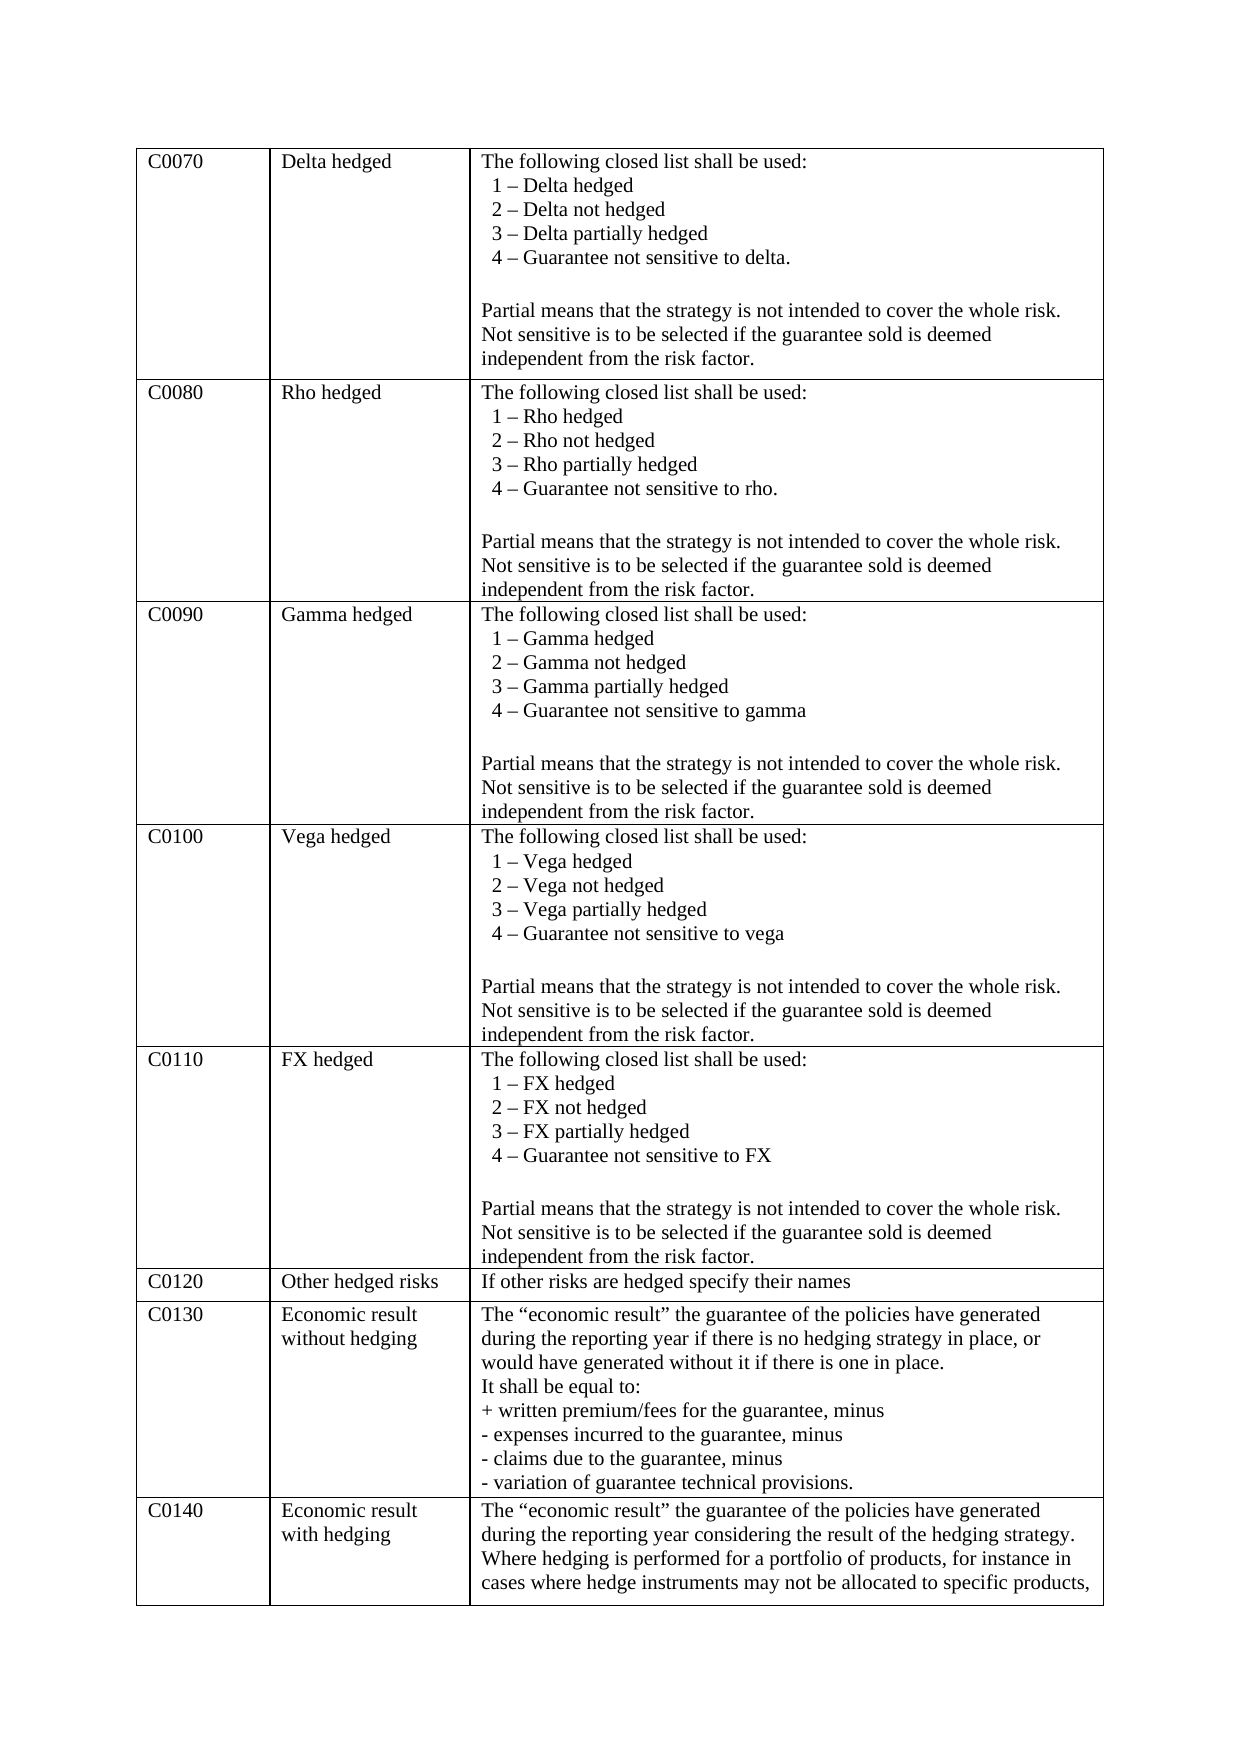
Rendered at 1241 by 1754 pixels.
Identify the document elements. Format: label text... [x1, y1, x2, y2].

table_cell FX hedged [271, 1047, 469, 1268]
table_cell Gamma hedged [271, 602, 469, 823]
table_cell C0140 [137, 1498, 269, 1605]
table_cell The following closed list shall be used: 1 – Rho hedged 2 – Rho not hedged 3 – Rho partially hedged 4 – Guarantee not sensitive to rho. Partial means that the strategy is not intended to cover the whole risk. Not sensitive is to be selected if the guarantee sold is deemed independent from the risk factor. [471, 380, 1103, 601]
table_cell C0100 [137, 825, 269, 1046]
table_cell The following closed list shall be used: 1 – FX hedged 2 – FX not hedged 3 – FX partially hedged 4 – Guarantee not sensitive to FX Partial means that the strategy is not intended to cover the whole risk. Not sensitive is to be selected if the guarantee sold is deemed independent from the risk factor. [471, 1047, 1103, 1268]
table_cell Other hedged risks [271, 1269, 469, 1301]
table_cell C0110 [137, 1047, 269, 1268]
table_cell Economic result without hedging [271, 1302, 469, 1497]
table_cell If other risks are hedged specify their names [471, 1269, 1103, 1301]
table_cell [471, 1498, 1103, 1605]
table_cell The following closed list shall be used: 1 – Gamma hedged 2 – Gamma not hedged 3 – Gamma partially hedged 4 – Guarantee not sensitive to gamma Partial means that the strategy is not intended to cover the whole risk. Not sensitive is to be selected if the guarantee sold is deemed independent from the risk factor. [471, 602, 1103, 823]
table_cell The “economic result” the guarantee of the policies have generated during the reporting year if there is no hedging strategy in place, or would have generated without it if there is one in place. It shall be equal to: + written premium/fees for the guarantee, minus - expenses incurred to the guarantee, minus - claims due to the guarantee, minus - variation of guarantee technical provisions. [471, 1302, 1103, 1497]
table_cell C0120 [137, 1269, 269, 1301]
table_cell The following closed list shall be used: 1 – Delta hedged 2 – Delta not hedged 3 – Delta partially hedged 4 – Guarantee not sensitive to delta. Partial means that the strategy is not intended to cover the whole risk. Not sensitive is to be selected if the guarantee sold is deemed independent from the risk factor. [471, 149, 1103, 379]
table_cell Delta hedged [271, 149, 469, 379]
table_cell Vega hedged [271, 825, 469, 1046]
table_cell Rho hedged [271, 380, 469, 601]
table_cell C0090 [137, 602, 269, 823]
table_cell C0070 [137, 149, 269, 379]
table_cell C0130 [137, 1302, 269, 1497]
table_cell C0080 [137, 380, 269, 601]
table_cell The following closed list shall be used: 1 – Vega hedged 2 – Vega not hedged 3 – Vega partially hedged 4 – Guarantee not sensitive to vega Partial means that the strategy is not intended to cover the whole risk. Not sensitive is to be selected if the guarantee sold is deemed independent from the risk factor. [471, 825, 1103, 1046]
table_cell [271, 1498, 469, 1605]
